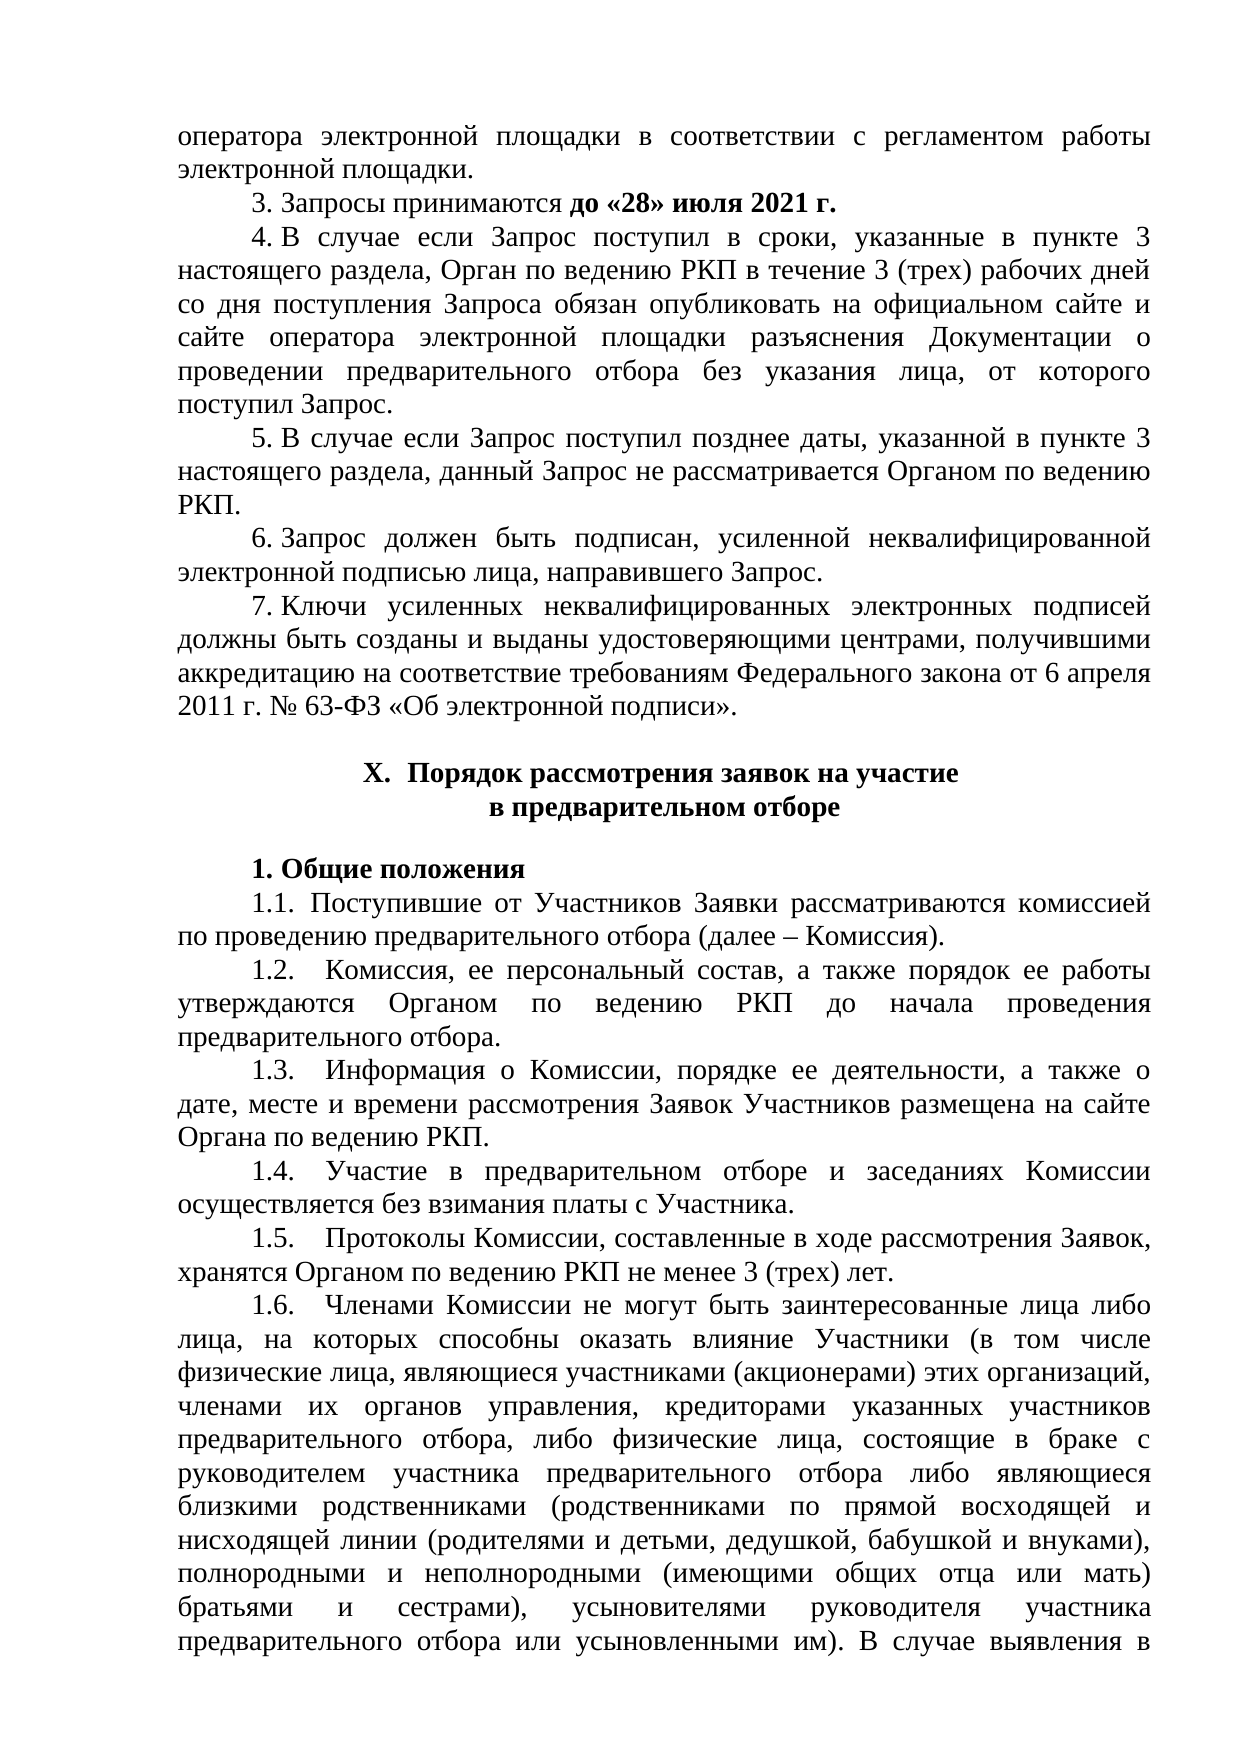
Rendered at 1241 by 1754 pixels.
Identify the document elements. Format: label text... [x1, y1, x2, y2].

list В случае если Запрос поступил в сроки, указанные в пункте 3 настоящего раздела, Орган по ведению РКП в течение 3 (трех) рабочих дней со дня поступления Запроса обязан опубликовать на официальном сайте и сайте оператора электронной площадки разъяснения Документации о проведении предварительного отбора без указания лица, от которого поступил Запрос. [177, 219, 1152, 420]
list Общие положения [177, 851, 1152, 885]
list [177, 1287, 1152, 1656]
list Протоколы Комиссии, составленные в ходе рассмотрения Заявок, хранятся Органом по ведению РКП не менее 3 (трех) лет. [177, 1220, 1152, 1287]
list Запрос должен быть подписан, усиленной неквалифицированной электронной подписью лица, направившего Запрос. [177, 521, 1152, 588]
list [177, 118, 1152, 185]
list Ключи усиленных неквалифицированных электронных подписей должны быть созданы и выданы удостоверяющими центрами, получившими аккредитацию на соответствие требованиям Федерального закона от 6 апреля 2011 г. № 63-ФЗ «Об электронной подписи». [177, 588, 1152, 722]
list Комиссия, ее персональный состав, а также порядок ее работы утверждаются Органом по ведению РКП до начала проведения предварительного отбора. [177, 952, 1152, 1052]
list Участие в предварительном отборе и заседаниях Комиссии осуществляется без взимания платы с Участника. [177, 1153, 1152, 1220]
list Запросы принимаются до «28» июля 2021 г. [177, 185, 1152, 219]
list Порядок рассмотрения заявок на участие в предварительном отборе [177, 755, 1152, 822]
list В случае если Запрос поступил позднее даты, указанной в пункте 3 настоящего раздела, данный Запрос не рассматривается Органом по ведению РКП. [177, 420, 1152, 521]
list Поступившие от Участников Заявки рассматриваются комиссией по проведению предварительного отбора (далее – Комиссия). [177, 885, 1152, 952]
list Информация о Комиссии, порядке ее деятельности, а также о дате, месте и времени рассмотрения Заявок Участников размещена на сайте Органа по ведению РКП. [177, 1052, 1152, 1153]
